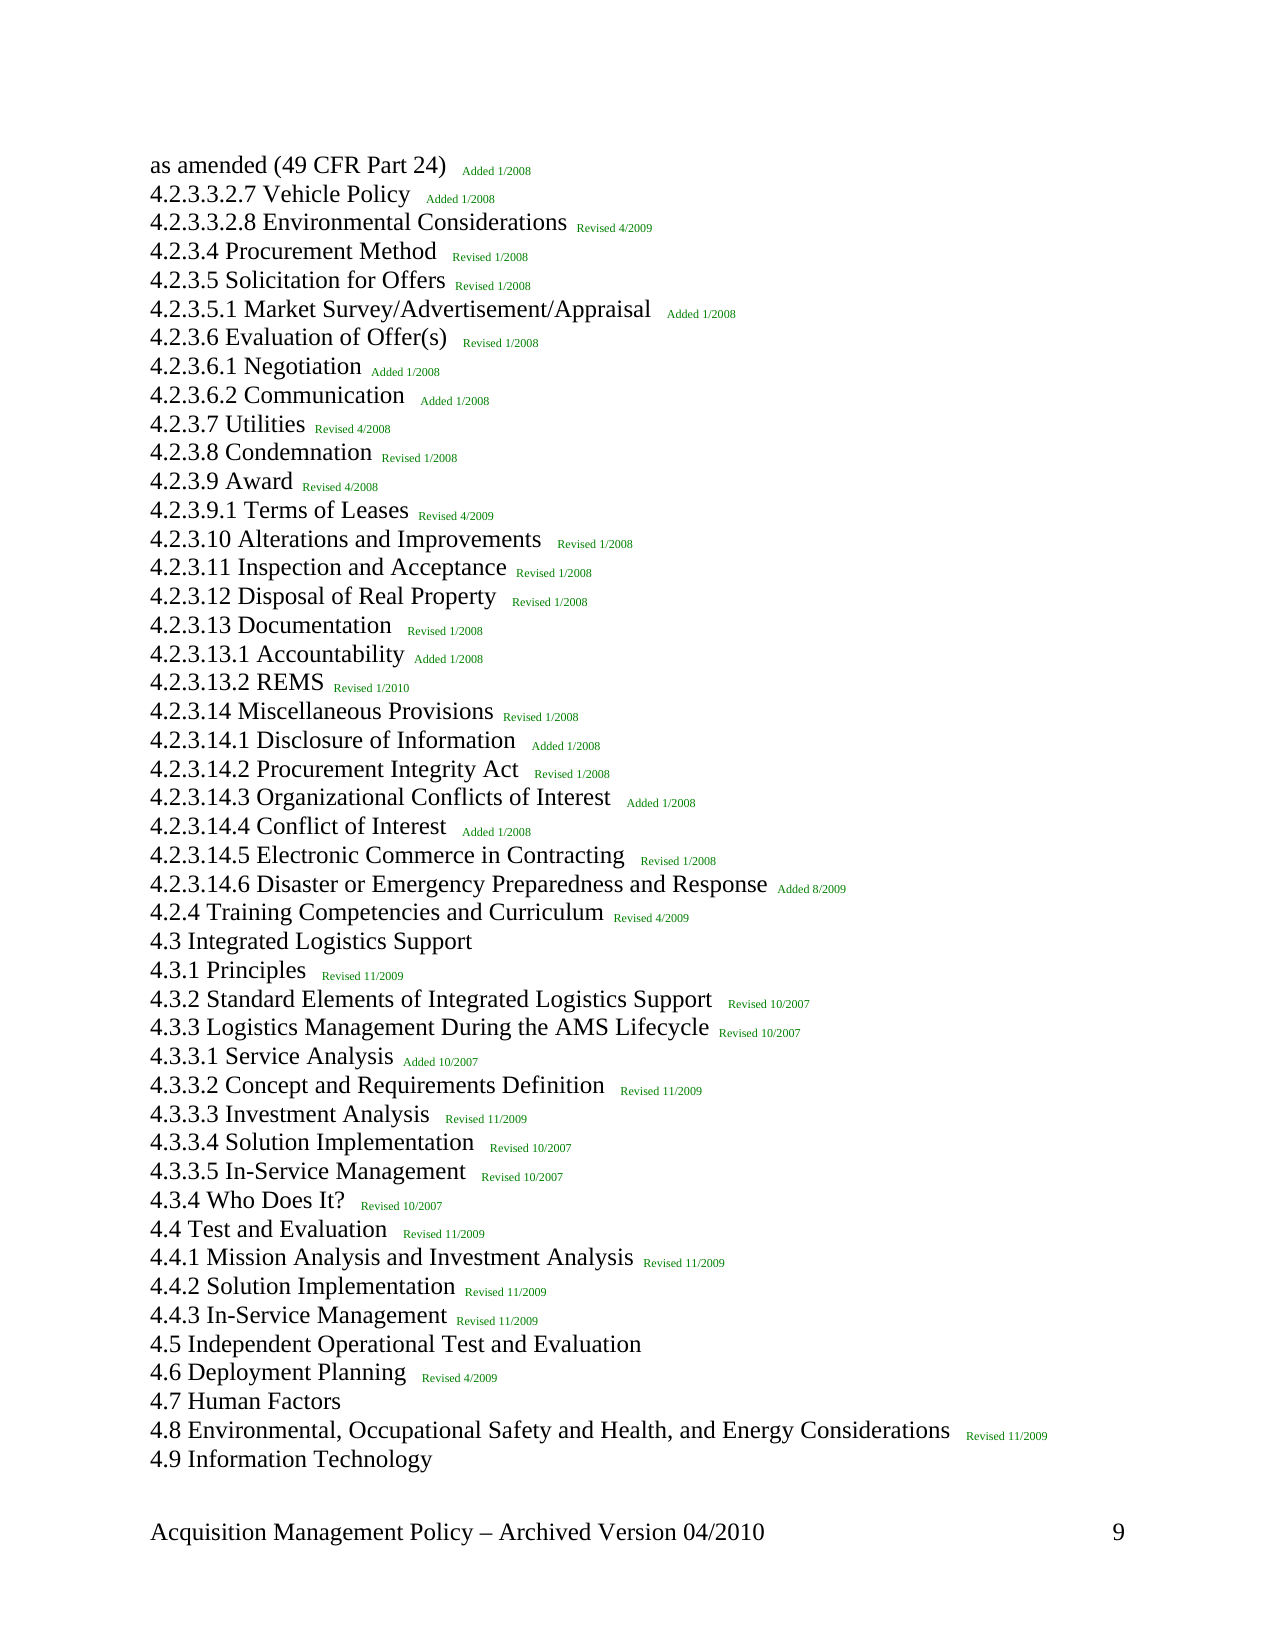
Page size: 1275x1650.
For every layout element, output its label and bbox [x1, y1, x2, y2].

text [150, 150, 1125, 1472]
